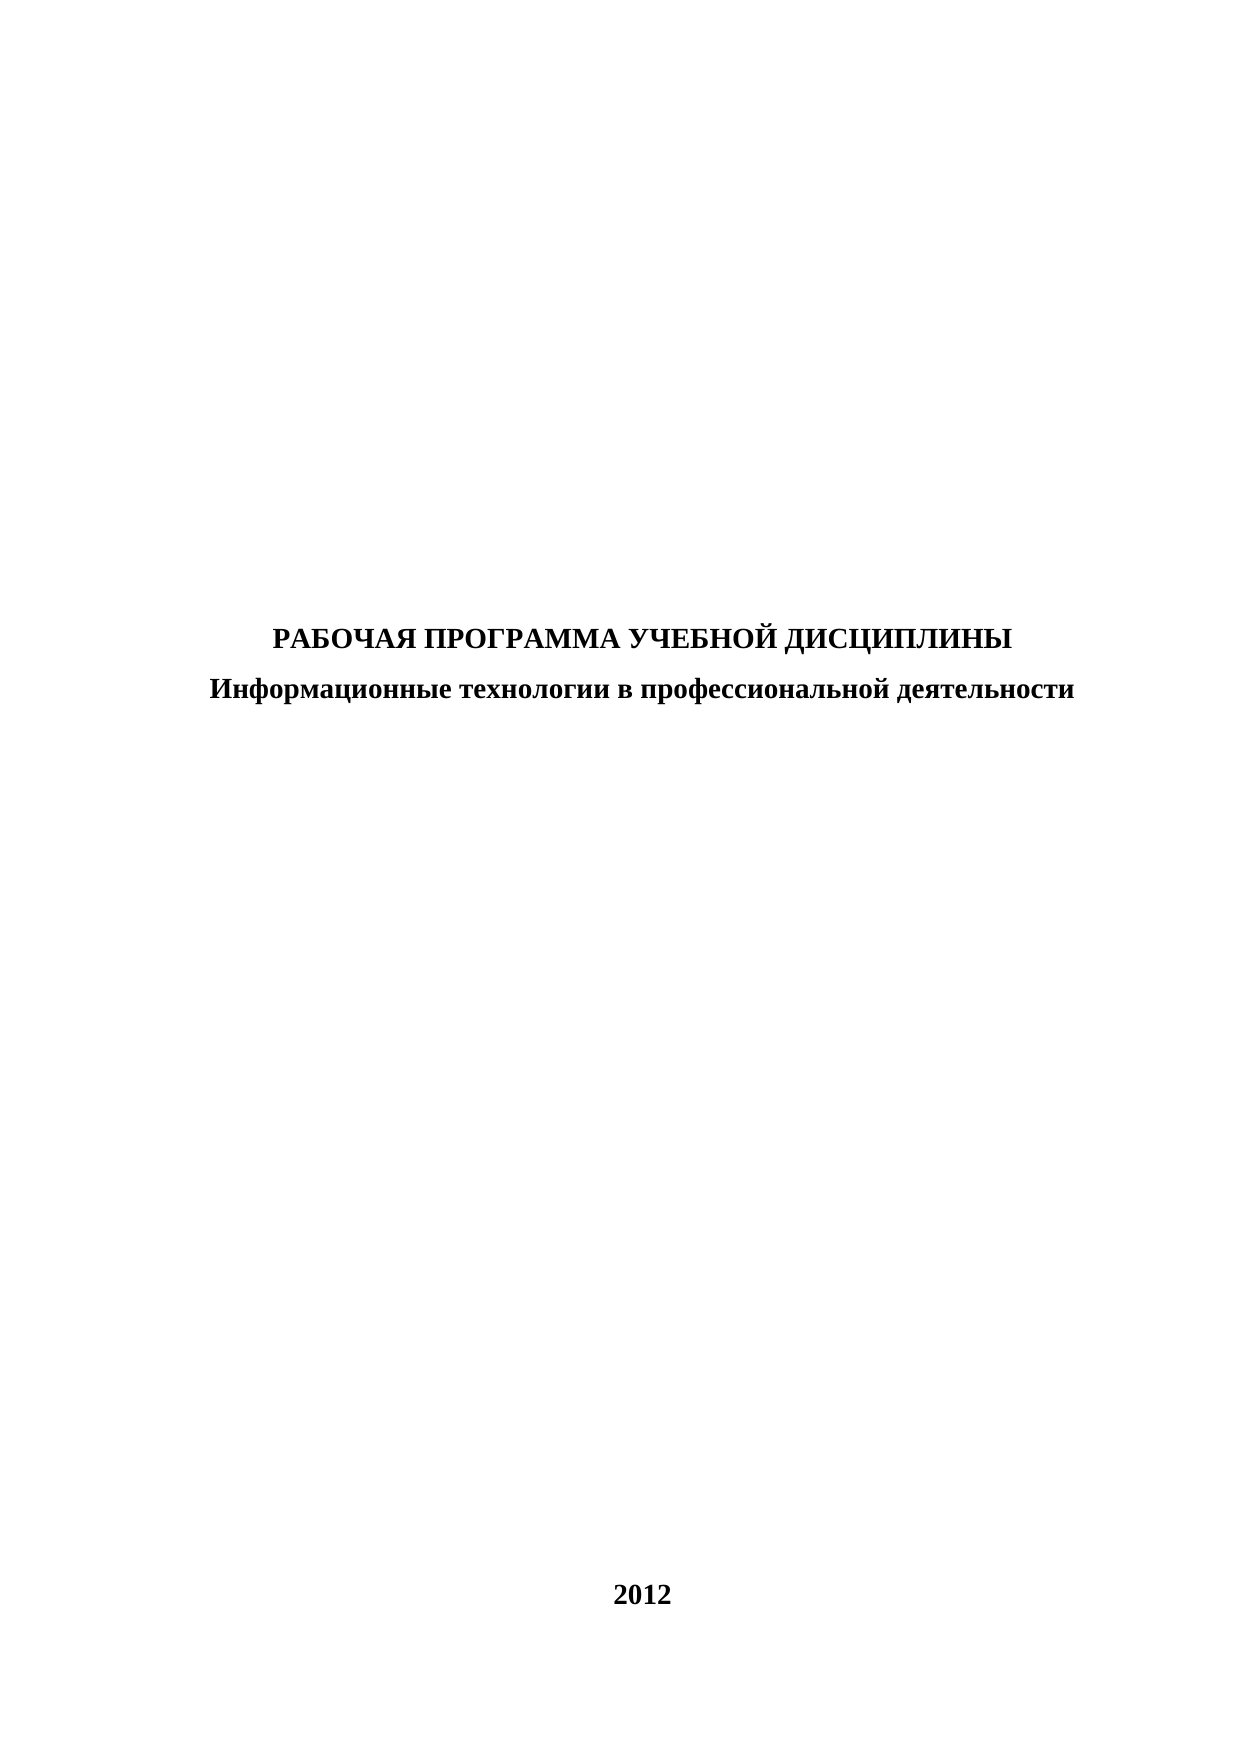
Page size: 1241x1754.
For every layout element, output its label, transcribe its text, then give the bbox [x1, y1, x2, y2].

text 2012 [133, 1577, 1152, 1611]
text РАБОЧАЯ ПРОГРАММА УЧЕБНОЙ ДИСЦИПЛИНЫ [133, 621, 1152, 655]
text Информационные технологии в профессиональной деятельности [133, 672, 1152, 705]
